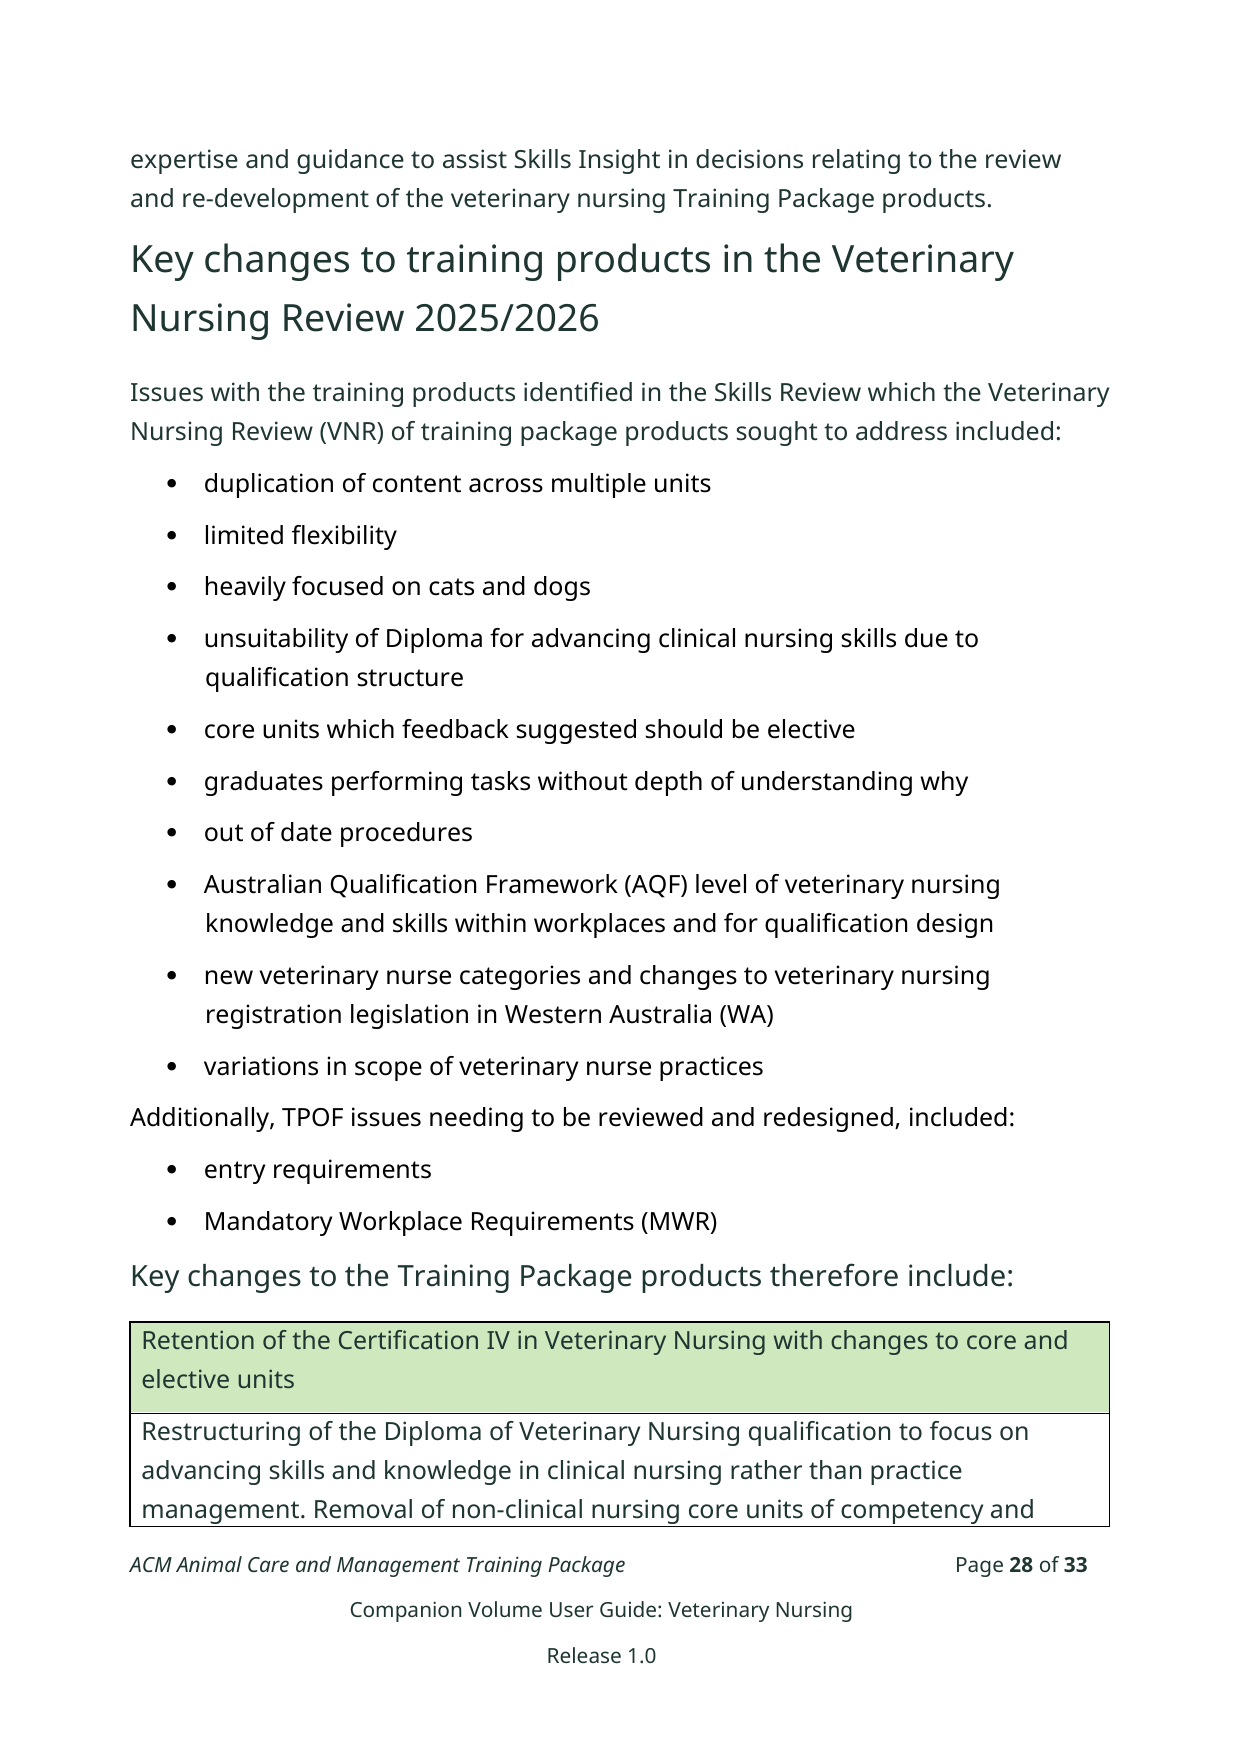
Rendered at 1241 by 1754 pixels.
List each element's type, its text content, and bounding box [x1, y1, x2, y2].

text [130, 142, 1110, 215]
text Mandatory Workplace Requirements (MWR) [167, 1203, 1110, 1237]
subtitle Key changes to the Training Package products therefore include: [130, 1255, 1110, 1294]
text core units which feedback suggested should be elective [167, 712, 1110, 746]
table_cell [131, 1414, 1109, 1526]
text out of date procedures [167, 815, 1110, 849]
text heavily focused on cats and dogs [167, 569, 1110, 603]
text variations in scope of veterinary nurse practices [167, 1048, 1110, 1082]
subtitle Key changes to training products in the Veterinary Nursing Review 2025/2026 [130, 233, 1110, 342]
text duplication of content across multiple units [167, 466, 1110, 500]
text Australian Qualification Framework (AQF) level of veterinary nursing knowledge and skills within workplaces and for qualification design [167, 867, 1110, 940]
text unsuitability of Diploma for advancing clinical nursing skills due to qualification structure [167, 621, 1110, 694]
text entry requirements [167, 1152, 1110, 1186]
text limited flexibility [167, 517, 1110, 551]
list Additionally, TPOF issues needing to be reviewed and redesigned, included: [130, 1100, 1110, 1134]
text Issues with the training products identified in the Skills Review which the Veterinary Nursing Review (VNR) of training package products sought to address included: [130, 375, 1110, 448]
table_header Retention of the Certification IV in Veterinary Nursing with changes to core and elective units [131, 1323, 1109, 1412]
text new veterinary nurse categories and changes to veterinary nursing registration legislation in Western Australia (WA) [167, 957, 1110, 1031]
text graduates performing tasks without depth of understanding why [167, 763, 1110, 797]
